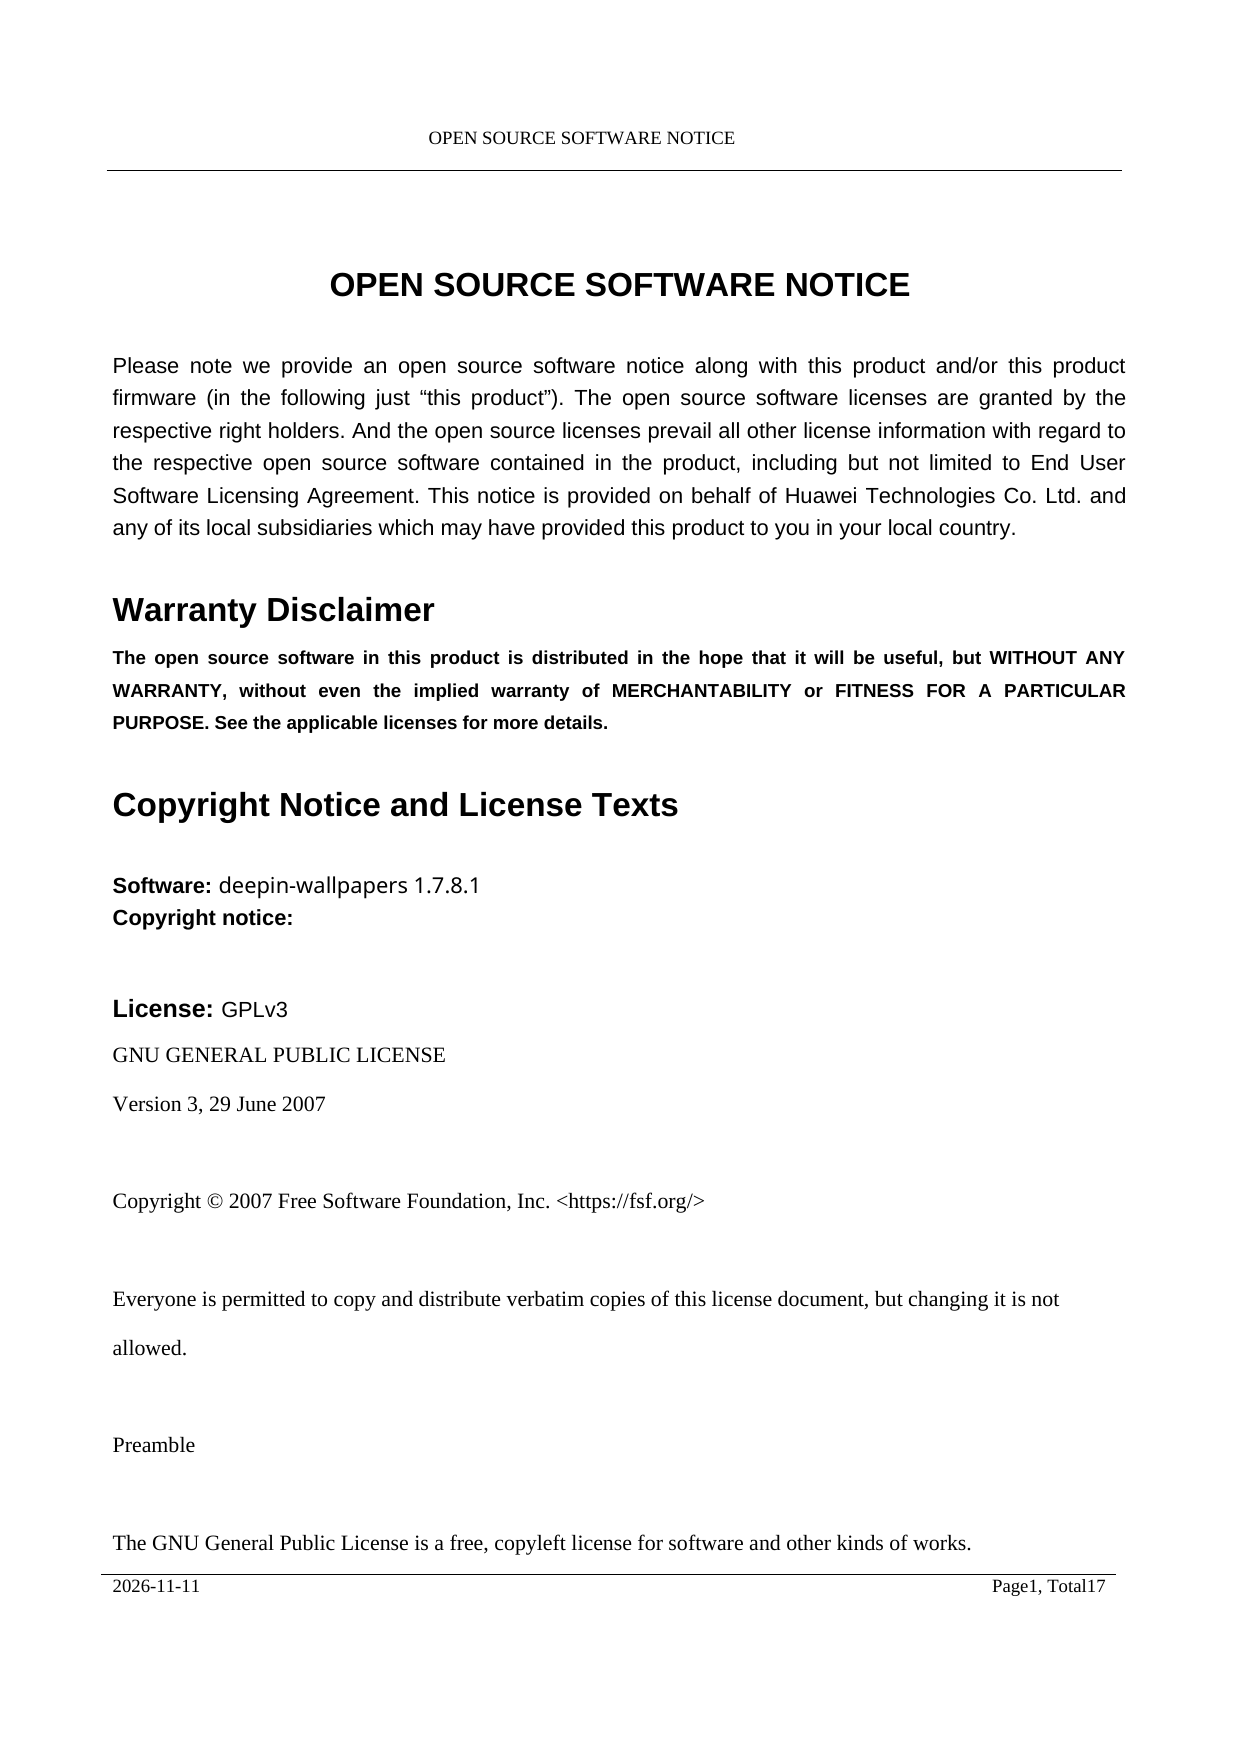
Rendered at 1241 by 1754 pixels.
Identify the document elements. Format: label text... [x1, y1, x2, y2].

text The open source software in this product is distributed in the hope that it will be useful, but WITHOUT ANY WARRANTY, without even the implied warranty of MERCHANTABILITY or FITNESS FOR A PARTICULAR PURPOSE. See the applicable licenses for more details. [112, 641, 1128, 739]
text Software: deepin-wallpapers 1.7.8.1 [112, 869, 1128, 901]
text OPEN SOURCE SOFTWARE NOTICE [112, 251, 1128, 316]
text Please note we provide an open source software notice along with this product and/or this product firmware (in the following just “this product”). The open source software licenses are granted by the respective right holders. And the open source licenses prevail all other license information with regard to the respective open source software contained in the product, including but not limited to End User Software Licensing Agreement. This notice is provided on behalf of Huawei Technologies Co. Ltd. and any of its local subsidiaries which may have provided this product to you in your local country. [112, 349, 1128, 544]
text Copyright notice: [112, 901, 1128, 934]
text License: GPLv3 [112, 992, 1128, 1024]
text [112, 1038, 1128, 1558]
text Copyright Notice and License Texts [112, 771, 1128, 836]
text Warranty Disclaimer [112, 576, 1128, 641]
